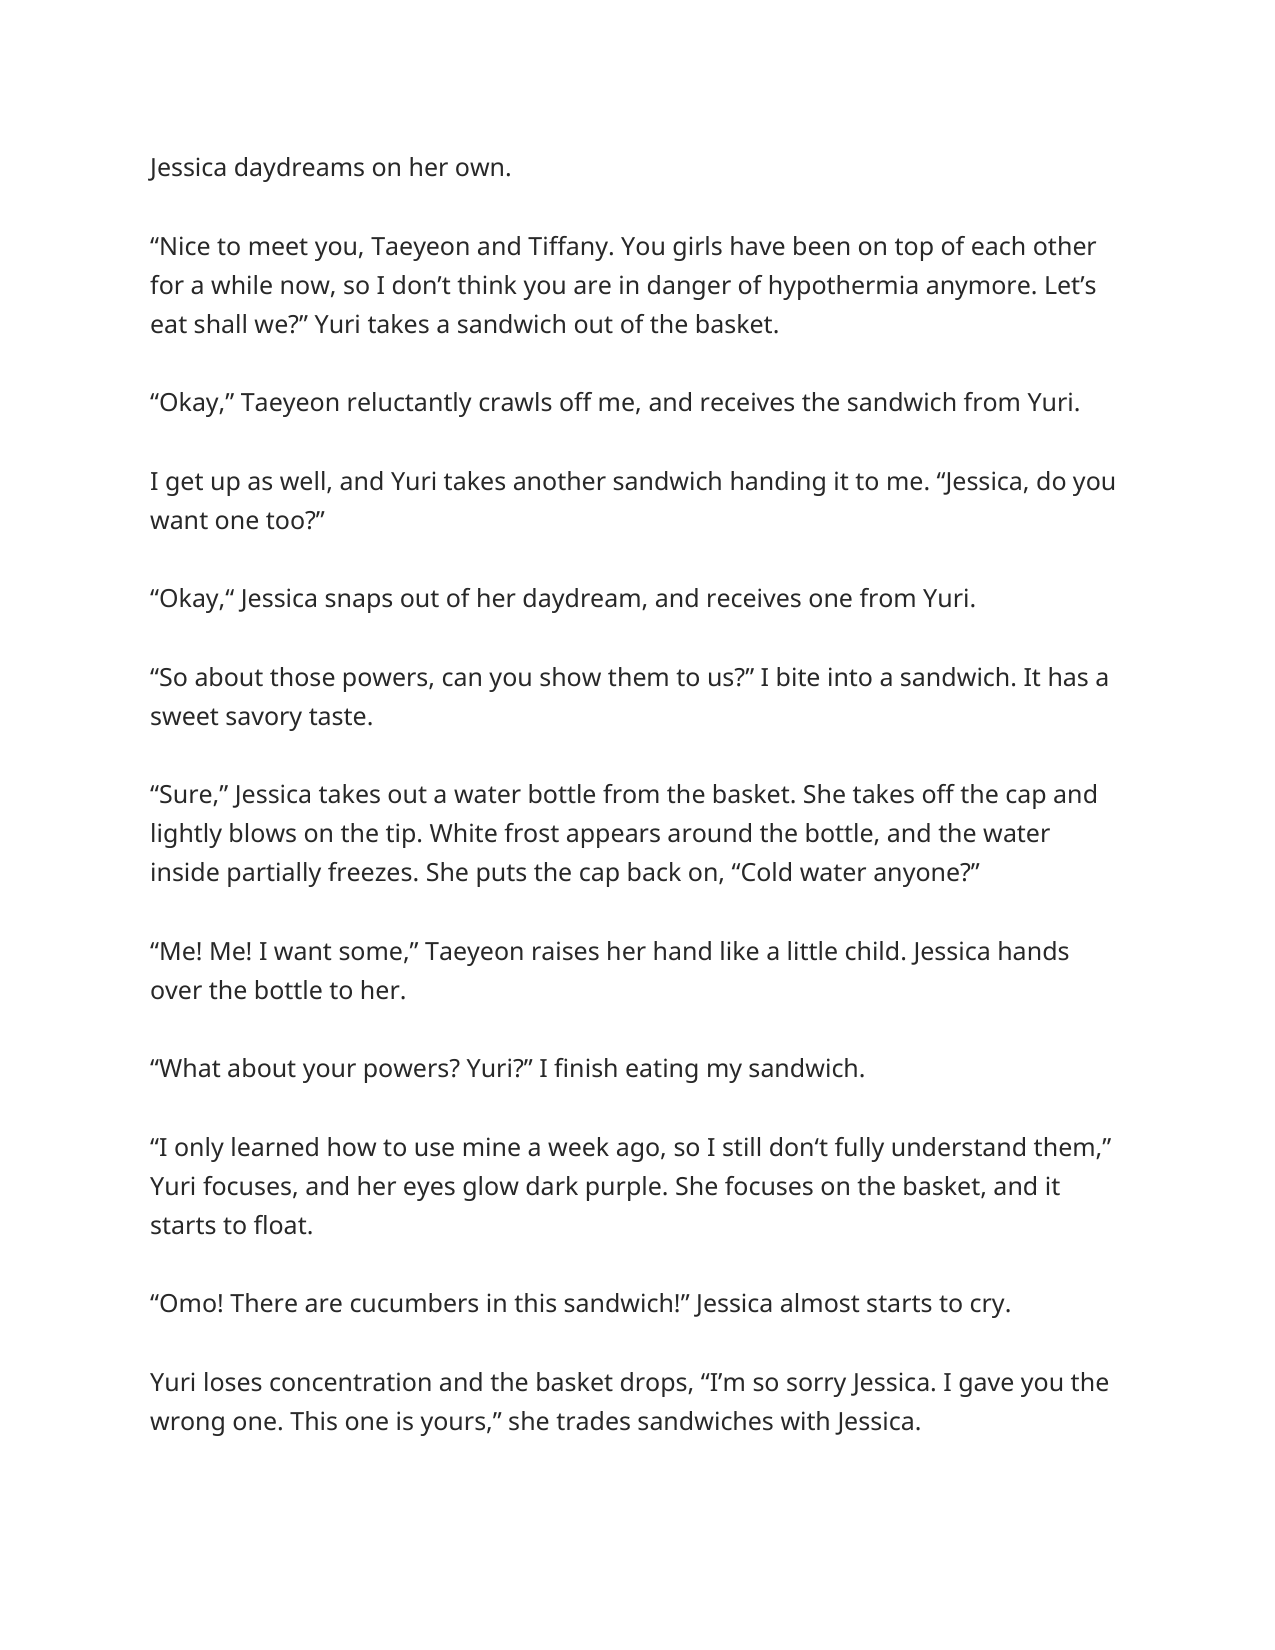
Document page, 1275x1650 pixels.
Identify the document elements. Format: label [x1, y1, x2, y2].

text [150, 150, 1125, 1477]
